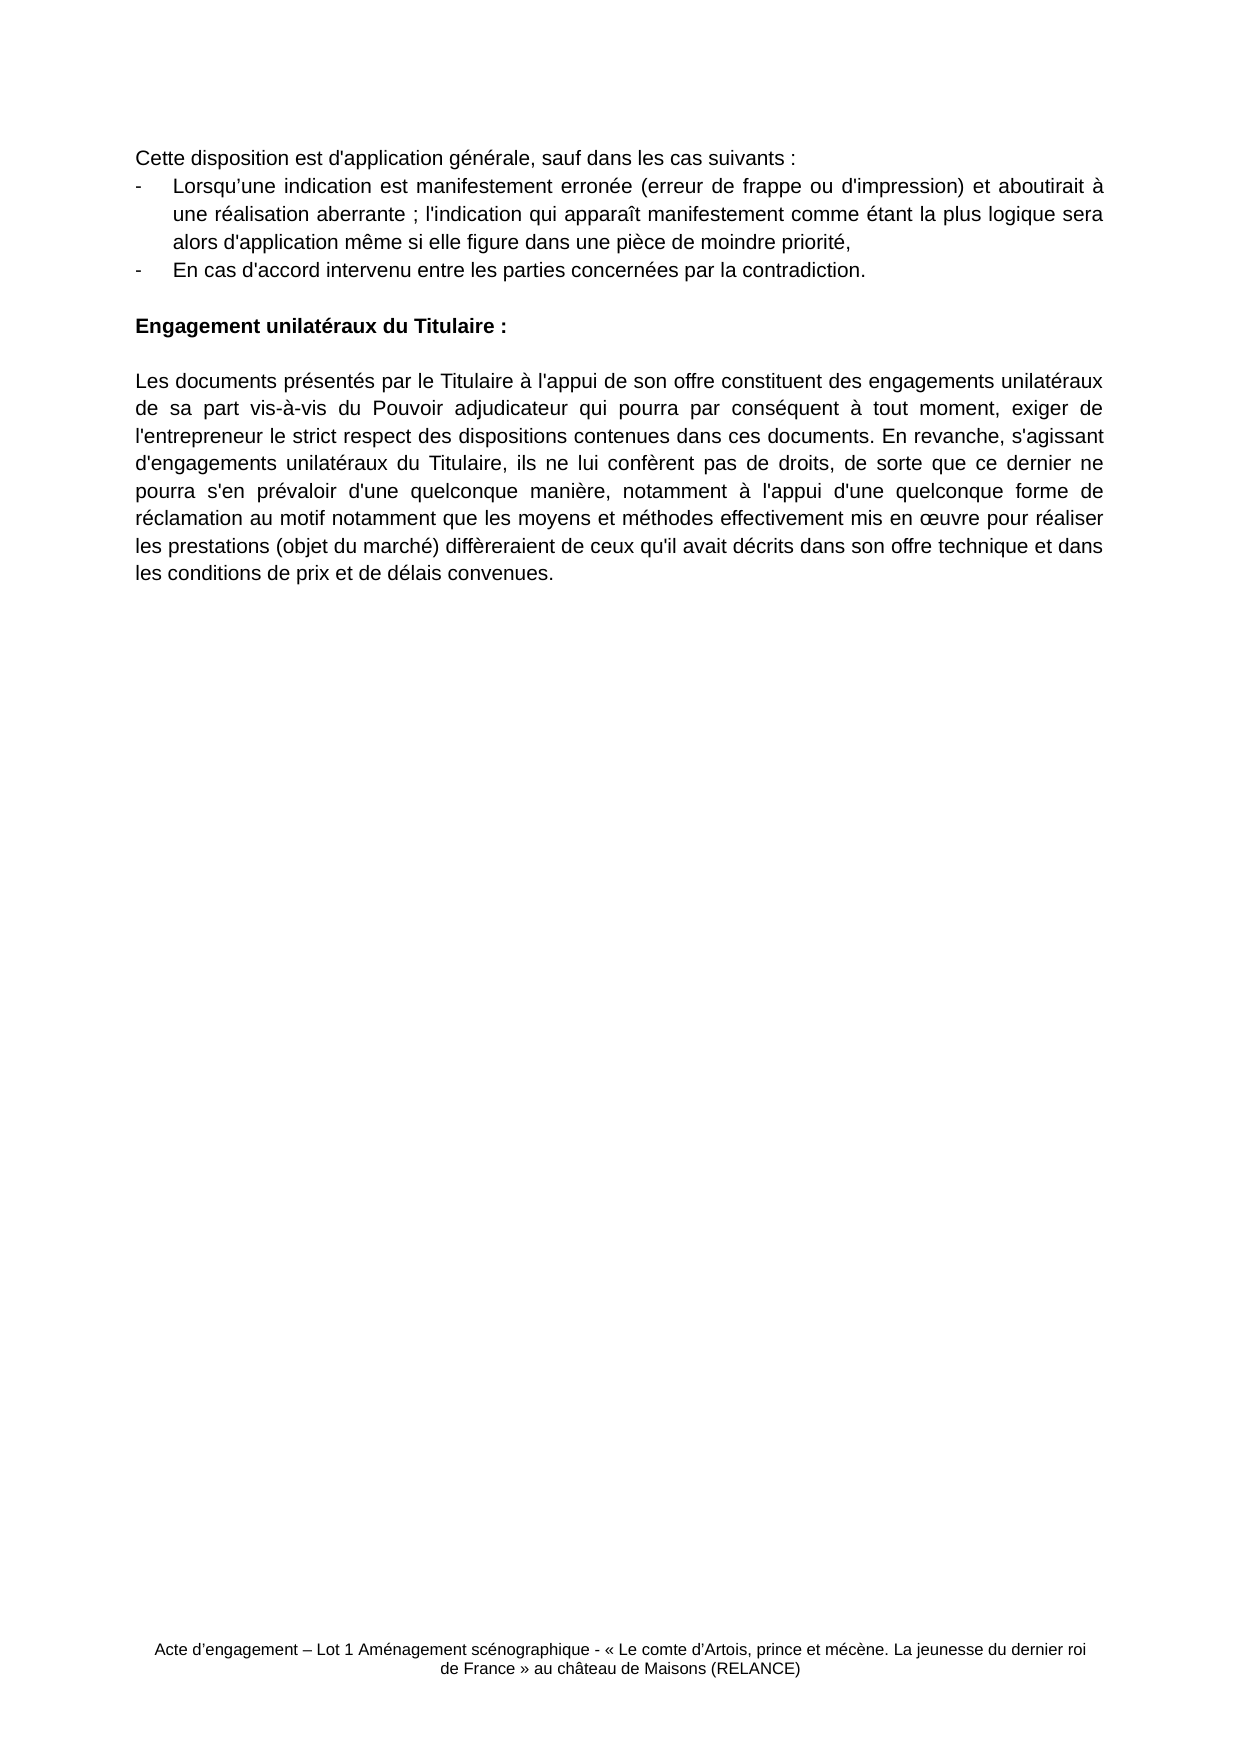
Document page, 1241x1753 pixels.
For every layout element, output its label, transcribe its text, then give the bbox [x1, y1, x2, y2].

text Engagement unilatéraux du Titulaire : [135, 314, 1105, 338]
text Les documents présentés par le Titulaire à l'appui de son offre constituent des engagements unilatéraux de sa part vis-à-vis du Pouvoir adjudicateur qui pourra par conséquent à tout moment, exiger de l'entrepreneur le strict respect des dispositions contenues dans ces documents. En revanche, s'agissant d'engagements unilatéraux du Titulaire, ils ne lui confèrent pas de droits, de sorte que ce dernier ne pourra s'en prévaloir d'une quelconque manière, notamment à l'appui d'une quelconque forme de réclamation au motif notamment que les moyens et méthodes effectivement mis en œuvre pour réaliser les prestations (objet du marché) diffèreraient de ceux qu'il avait décrits dans son offre technique et dans les conditions de prix et de délais convenues. [135, 369, 1105, 585]
list Lorsqu’une indication est manifestement erronée (erreur de frappe ou d'impression) et aboutirait à une réalisation aberrante ; l'indication qui apparaît manifestement comme étant la plus logique sera alors d'application même si elle figure dans une pièce de moindre priorité, [135, 173, 1105, 253]
text Cette disposition est d'application générale, sauf dans les cas suivants : [135, 146, 1105, 169]
list En cas d'accord intervenu entre les parties concernées par la contradiction. [135, 257, 1105, 282]
